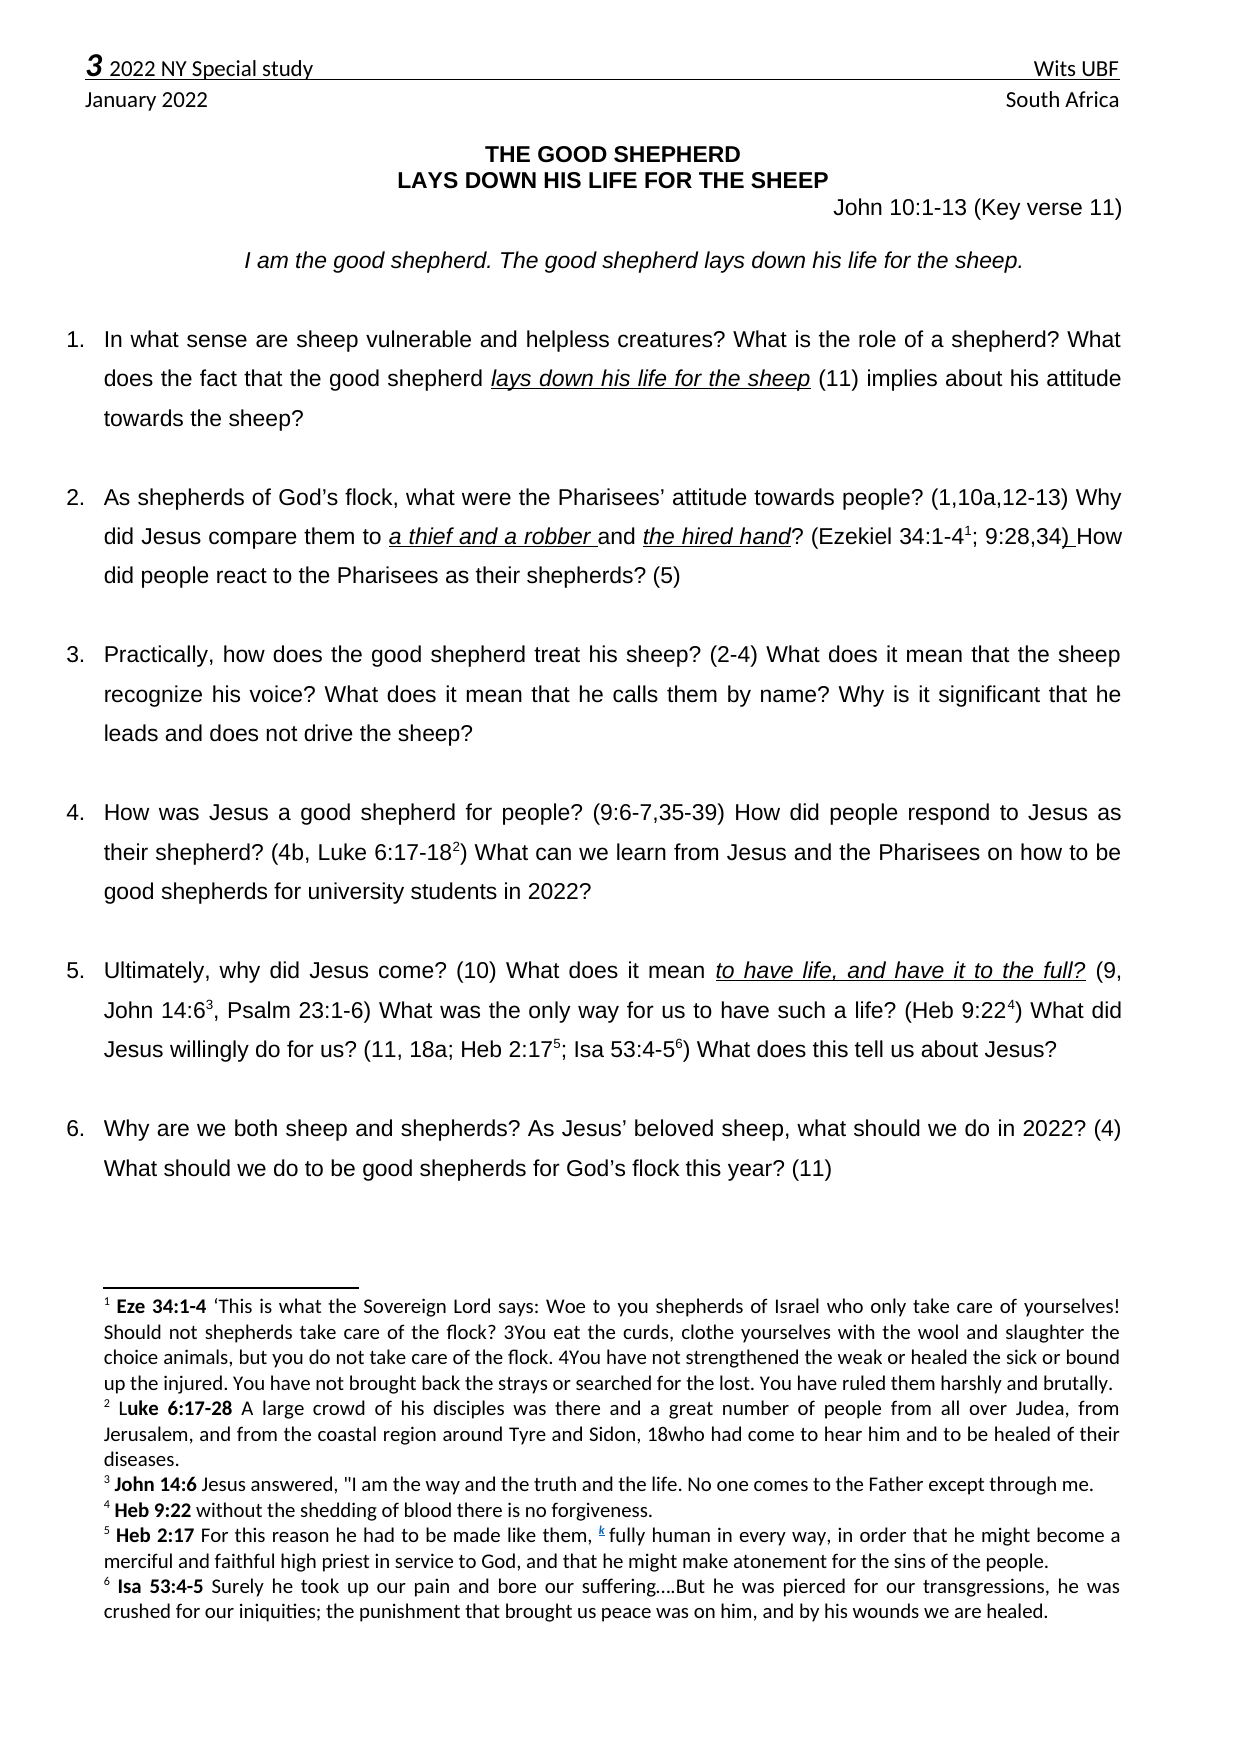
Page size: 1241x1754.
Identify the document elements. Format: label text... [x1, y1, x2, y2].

text THE GOOD SHEPHERD [103, 141, 1122, 167]
list How was Jesus a good shepherd for people? (9:6-7,35-39) How did people respond to Jesus as their shepherd? (4b, Luke 6:17-18) What can we learn from Jesus and the Pharisees on how to be good shepherds for university students in 2022? [66, 799, 1122, 905]
list Ultimately, why did Jesus come? (10) What does it mean to have life, and have it to the full? (9, John 14:6, Psalm 23:1-6) What was the only way for us to have such a life? (Heb 9:22) What did Jesus willingly do for us? (11, 18a; Heb 2:17; Isa 53:4-5) What does this tell us about Jesus? [66, 957, 1122, 1063]
list I am the good shepherd. The good shepherd lays down his life for the sheep. [148, 247, 1122, 273]
list Practically, how does the good shepherd treat his sheep? (2-4) What does it mean that the sheep recognize his voice? What does it mean that he calls them by name? Why is it significant that he leads and does not drive the sheep? [66, 641, 1122, 747]
text John 10:1-13 (Key verse 11) [103, 194, 1122, 220]
list Why are we both sheep and shepherds? As Jesus’ beloved sheep, what should we do in 2022? (4) What should we do to be good shepherds for God’s flock this year? (11) [66, 1115, 1122, 1181]
list As shepherds of God’s flock, what were the Pharisees’ attitude towards people? (1,10a,12-13) Why did Jesus compare them to a thief and a robber and the hired hand? (Ezekiel 34:1-4; 9:28,34) How did people react to the Pharisees as their shepherds? (5) [66, 483, 1122, 589]
list In what sense are sheep vulnerable and helpless creatures? What is the role of a shepherd? What does the fact that the good shepherd lays down his life for the sheep (11) implies about his attitude towards the sheep? [66, 326, 1122, 431]
text LAYS DOWN HIS LIFE FOR THE SHEEP [103, 167, 1122, 194]
